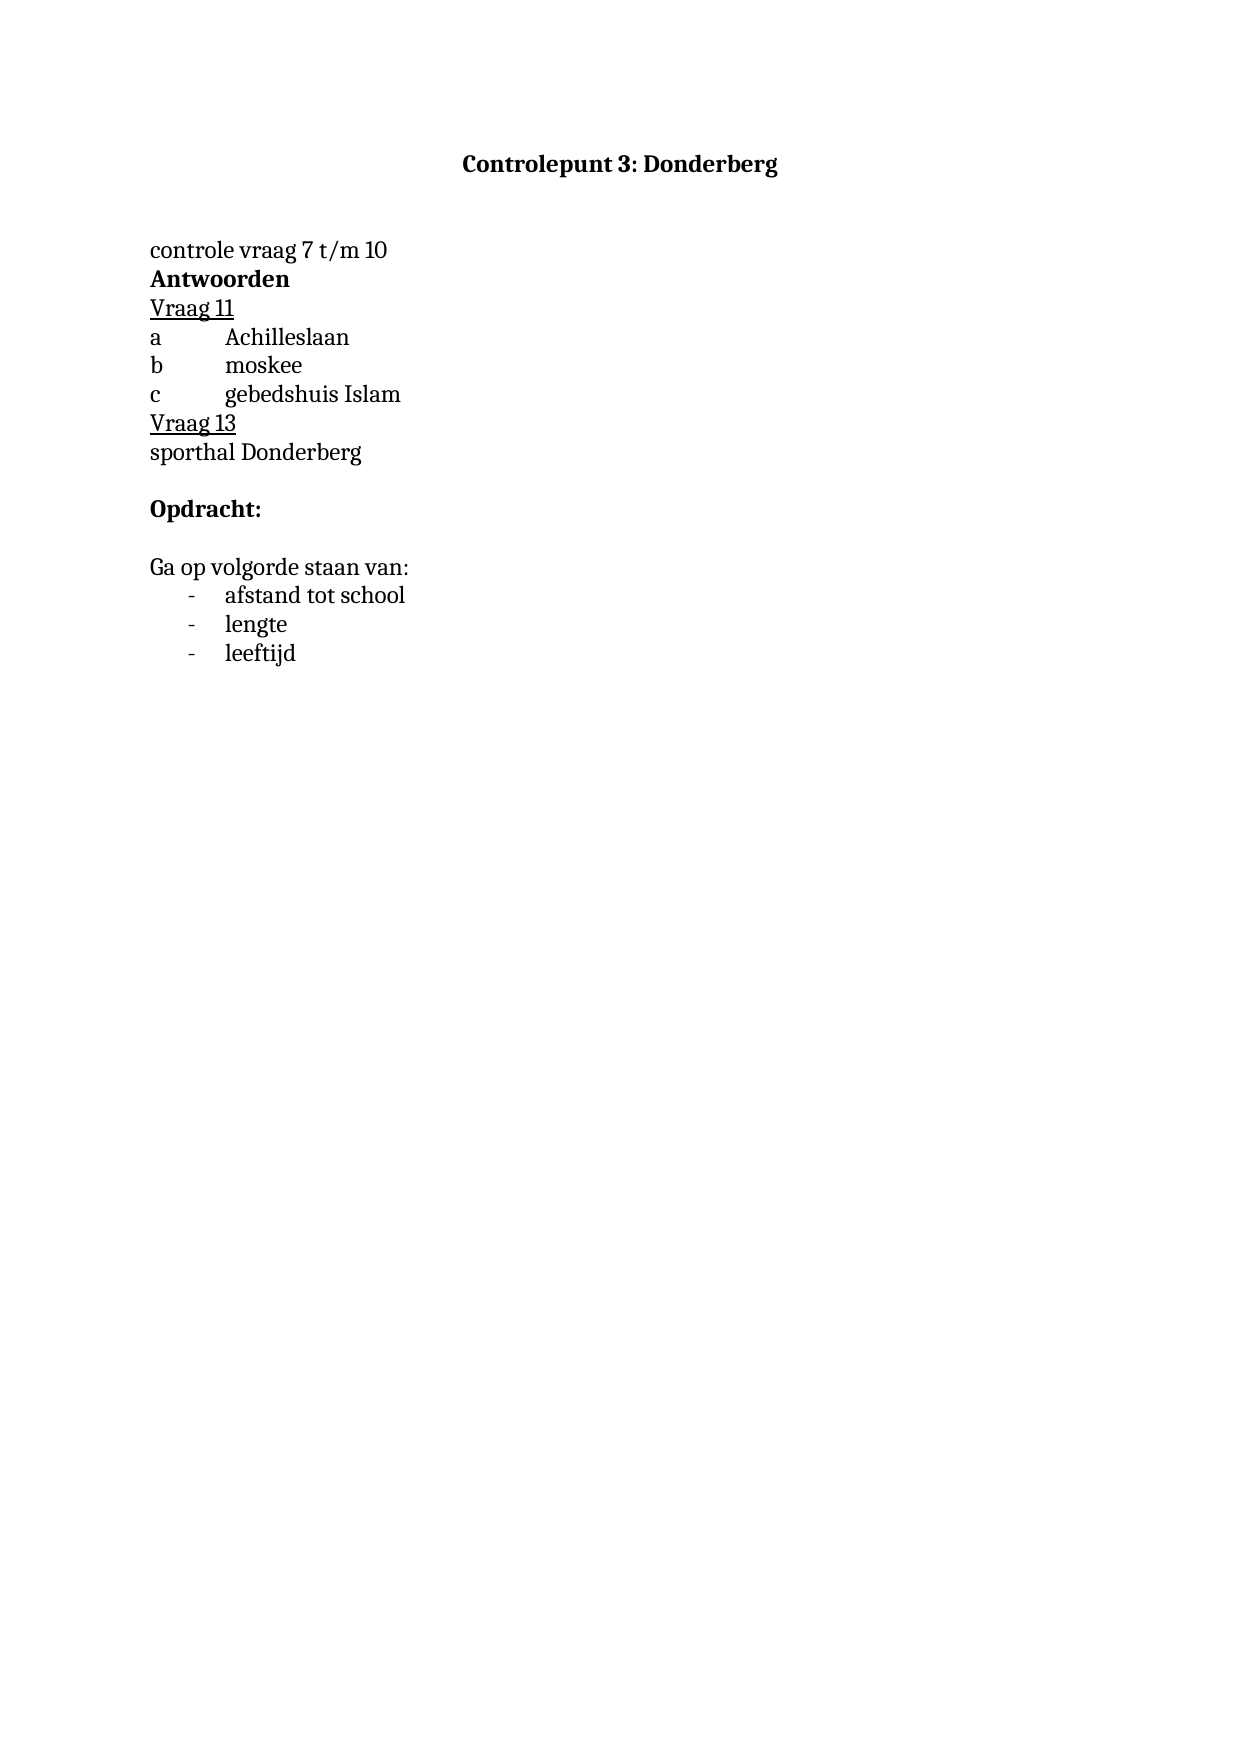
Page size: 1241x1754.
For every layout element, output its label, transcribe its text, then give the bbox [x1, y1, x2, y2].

text Vraag 11 [150, 294, 1090, 322]
text Antwoorden [150, 265, 1090, 294]
text Vraag 13 [150, 409, 1090, 437]
text Opdracht: [150, 495, 1090, 524]
list afstand tot school [187, 581, 1090, 610]
list leeftijd [187, 639, 1090, 667]
text a Achilleslaan [150, 322, 1090, 351]
text Ga op volgorde staan van: [150, 552, 1090, 581]
text c gebedshuis Islam [150, 380, 1090, 409]
text sporthal Donderberg [150, 437, 1090, 466]
text Controlepunt 3: Donderberg [150, 150, 1090, 179]
text controle vraag 7 t/m 10 [150, 236, 1090, 265]
text b moskee [150, 351, 1090, 380]
list lengte [187, 610, 1090, 639]
